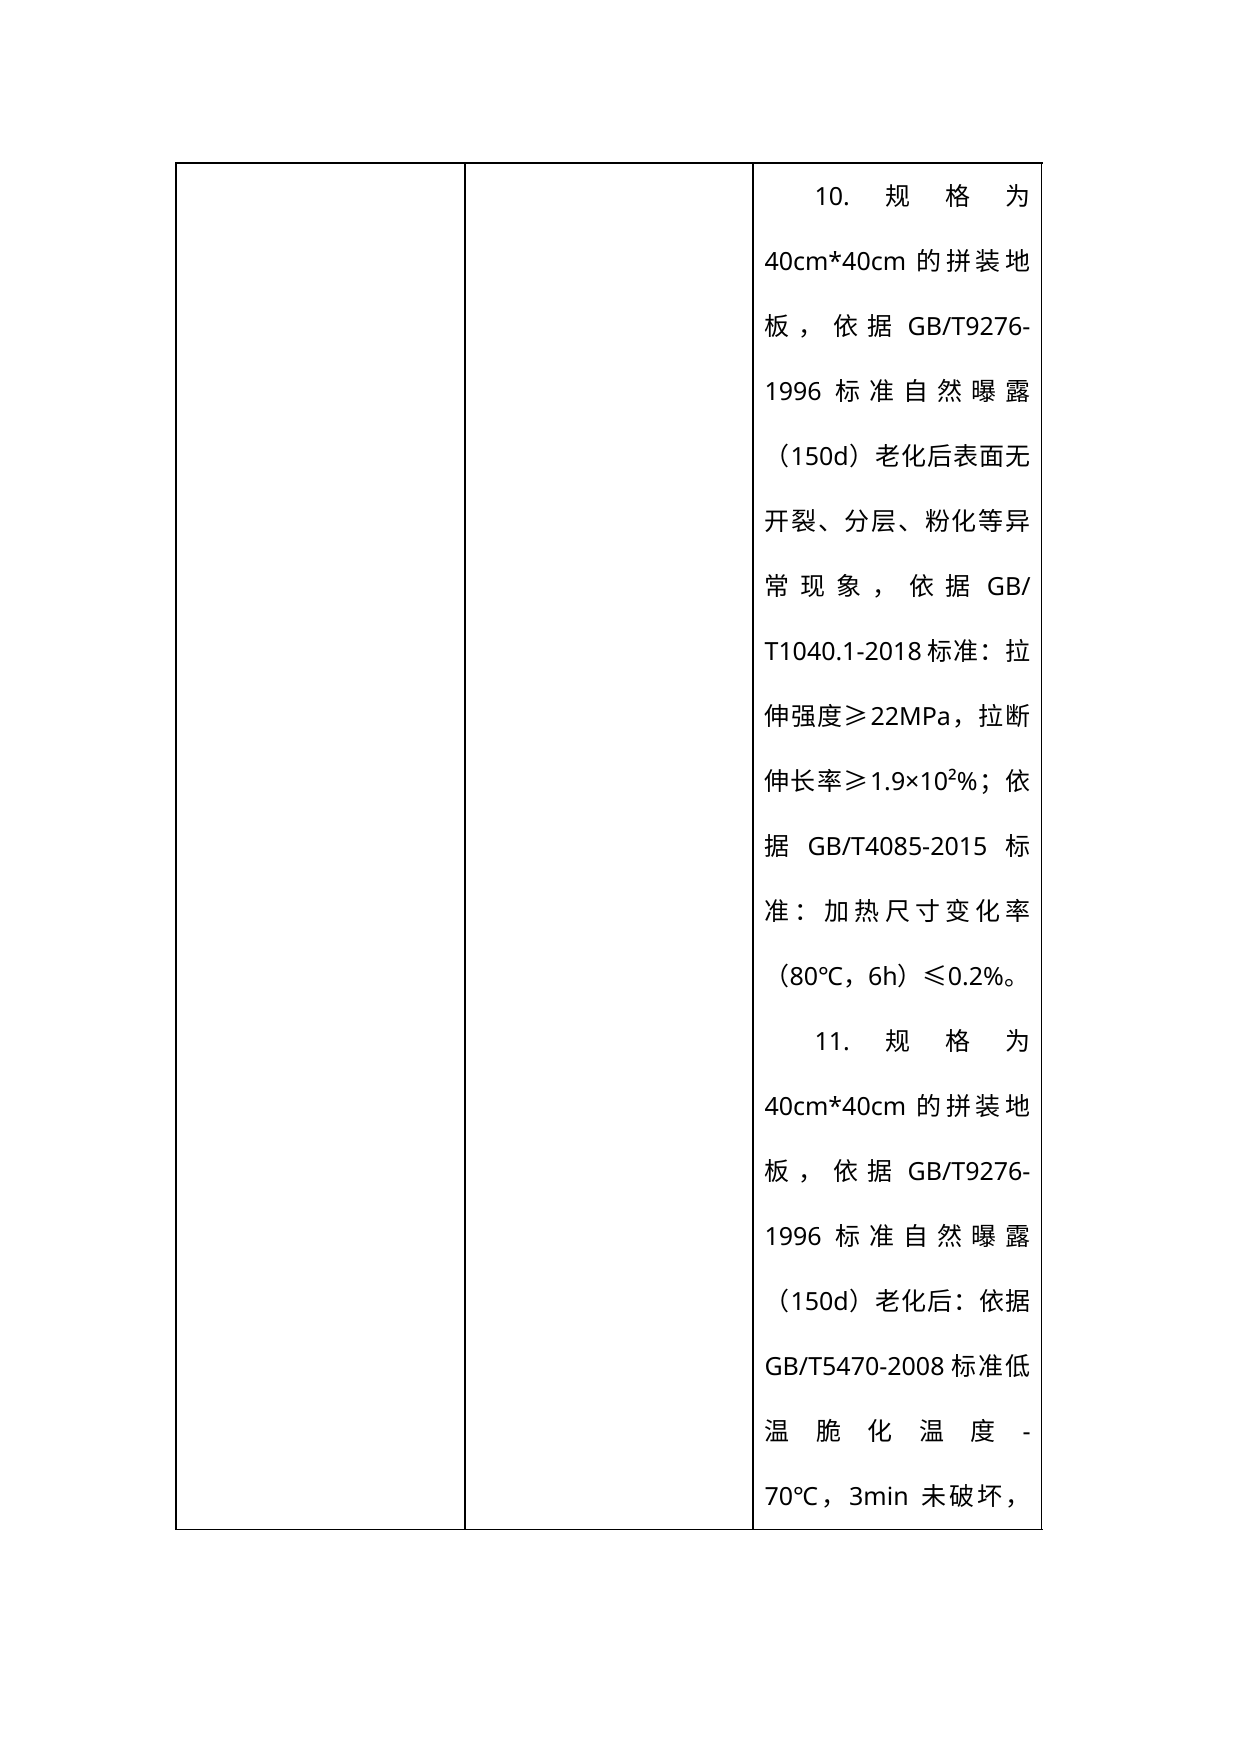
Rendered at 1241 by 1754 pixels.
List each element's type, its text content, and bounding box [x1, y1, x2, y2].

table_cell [754, 164, 1041, 1528]
table_cell [466, 164, 752, 1528]
table_cell 1 [177, 164, 464, 1528]
